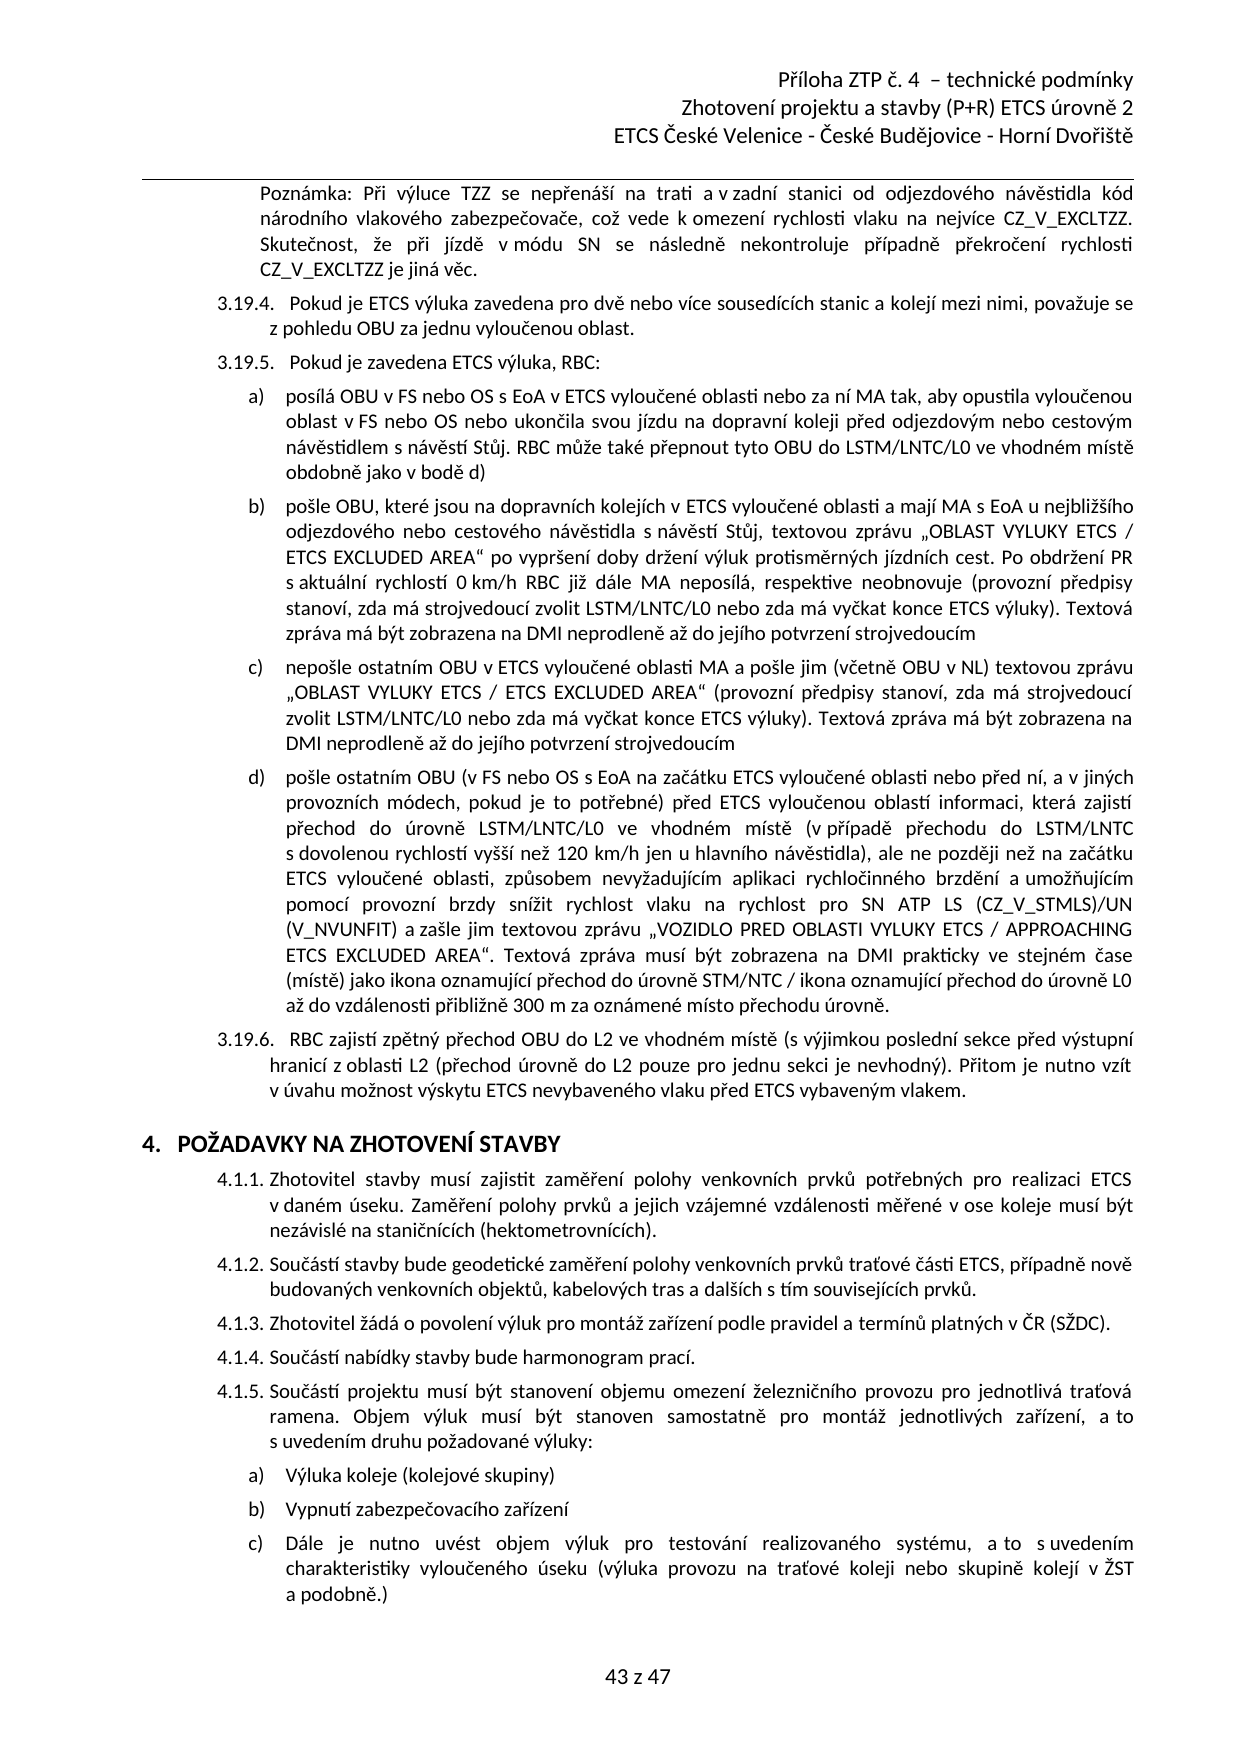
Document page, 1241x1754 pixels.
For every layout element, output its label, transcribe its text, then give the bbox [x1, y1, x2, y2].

text Součástí stavby bude geodetické zaměření polohy venkovních prvků traťové části ETCS, případně nově budovaných venkovních objektů, kabelových tras a dalších s tím souvisejících prvků. [217, 1251, 1134, 1302]
text Součástí nabídky stavby bude harmonogram prací. [217, 1344, 1134, 1369]
text pošle OBU, které jsou na dopravních kolejích v ETCS vyloučené oblasti a mají MA s EoA u nejbližšího odjezdového nebo cestového návěstidla s návěstí Stůj, textovou zprávu „OBLAST VYLUKY ETCS / ETCS EXCLUDED AREA“ po vypršení doby držení výluk protisměrných jízdních cest. Po obdržení PR s aktuální rychlostí 0 km/h RBC již dále MA neposílá, respektive neobnovuje (provozní předpisy stanoví, zda má strojvedoucí zvolit LSTM/LNTC/L0 nebo zda má vyčkat konce ETCS výluky). Textová zpráva má být zobrazena na DMI neprodleně až do jejího potvrzení strojvedoucím [248, 493, 1134, 646]
text Požadavky na ZHOTOVENÍ STAVBY [142, 1128, 1134, 1158]
text Pokud je zavedena ETCS výluka, RBC: [217, 349, 1134, 375]
text Součástí projektu musí být stanovení objemu omezení železničního provozu pro jednotlivá traťová ramena. Objem výluk musí být stanoven samostatně pro montáž jednotlivých zařízení, a to s uvedením druhu požadované výluky: [217, 1378, 1134, 1454]
text Dále je nutno uvést objem výluk pro testování realizovaného systému, a to s uvedením charakteristiky vyloučeného úseku (výluka provozu na traťové koleji nebo skupině kolejí v ŽST a podobně.) [248, 1530, 1134, 1606]
text Zhotovitel žádá o povolení výluk pro montáž zařízení podle pravidel a termínů platných v ČR (SŽDC). [217, 1310, 1134, 1336]
text RBC zajistí zpětný přechod OBU do L2 ve vhodném místě (s výjimkou poslední sekce před výstupní hranicí z oblasti L2 (přechod úrovně do L2 pouze pro jednu sekci je nevhodný). Přitom je nutno vzít v úvahu možnost výskytu ETCS nevybaveného vlaku před ETCS vybaveným vlakem. [217, 1026, 1134, 1103]
text Pokud je ETCS výluka zavedena pro dvě nebo více sousedících stanic a kolejí mezi nimi, považuje se z pohledu OBU za jednu vyloučenou oblast. [217, 290, 1134, 341]
text Zhotovitel stavby musí zajistit zaměření polohy venkovních prvků potřebných pro realizaci ETCS v daném úseku. Zaměření polohy prvků a jejich vzájemné vzdálenosti měřené v ose koleje musí být nezávislé na staničnících (hektometrovnících). [217, 1167, 1134, 1243]
text nepošle ostatním OBU v ETCS vyloučené oblasti MA a pošle jim (včetně OBU v NL) textovou zprávu „OBLAST VYLUKY ETCS / ETCS EXCLUDED AREA“ (provozní předpisy stanoví, zda má strojvedoucí zvolit LSTM/LNTC/L0 nebo zda má vyčkat konce ETCS výluky). Textová zpráva má být zobrazena na DMI neprodleně až do jejího potvrzení strojvedoucím [248, 654, 1134, 756]
list posílá OBU v FS nebo OS s EoA v ETCS vyloučené oblasti nebo za ní MA tak, aby opustila vyloučenou oblast v FS nebo OS nebo ukončila svou jízdu na dopravní koleji před odjezdovým nebo cestovým návěstidlem s návěstí Stůj. RBC může také přepnout tyto OBU do LSTM/LNTC/L0 ve vhodném místě obdobně jako v bodě d) [248, 383, 1134, 485]
list Poznámka: Při výluce TZZ se nepřenáší na trati a v zadní stanici od odjezdového návěstidla kód národního vlakového zabezpečovače, což vede k omezení rychlosti vlaku na nejvíce CZ_V_EXCLTZZ. Skutečnost, že při jízdě v módu SN se následně nekontroluje případně překročení rychlosti CZ_V_EXCLTZZ je jiná věc. [260, 180, 1134, 282]
text pošle ostatním OBU (v FS nebo OS s EoA na začátku ETCS vyloučené oblasti nebo před ní, a v jiných provozních módech, pokud je to potřebné) před ETCS vyloučenou oblastí informaci, která zajistí přechod do úrovně LSTM/LNTC/L0 ve vhodném místě (v případě přechodu do LSTM/LNTC s dovolenou rychlostí vyšší než 120 km/h jen u hlavního návěstidla), ale ne později než na začátku ETCS vyloučené oblasti, způsobem nevyžadujícím aplikaci rychločinného brzdění a umožňujícím pomocí provozní brzdy snížit rychlost vlaku na rychlost pro SN ATP LS (CZ_V_STMLS)/UN (V_NVUNFIT) a zašle jim textovou zprávu „VOZIDLO PRED OBLASTI VYLUKY ETCS / APPROACHING ETCS EXCLUDED AREA“. Textová zpráva musí být zobrazena na DMI prakticky ve stejném čase (místě) jako ikona oznamující přechod do úrovně STM/NTC / ikona oznamující přechod do úrovně L0 až do vzdálenosti přibližně 300 m za oznámené místo přechodu úrovně. [248, 764, 1134, 1018]
text Vypnutí zabezpečovacího zařízení [248, 1496, 1134, 1522]
list Výluka koleje (kolejové skupiny) [248, 1462, 1134, 1488]
